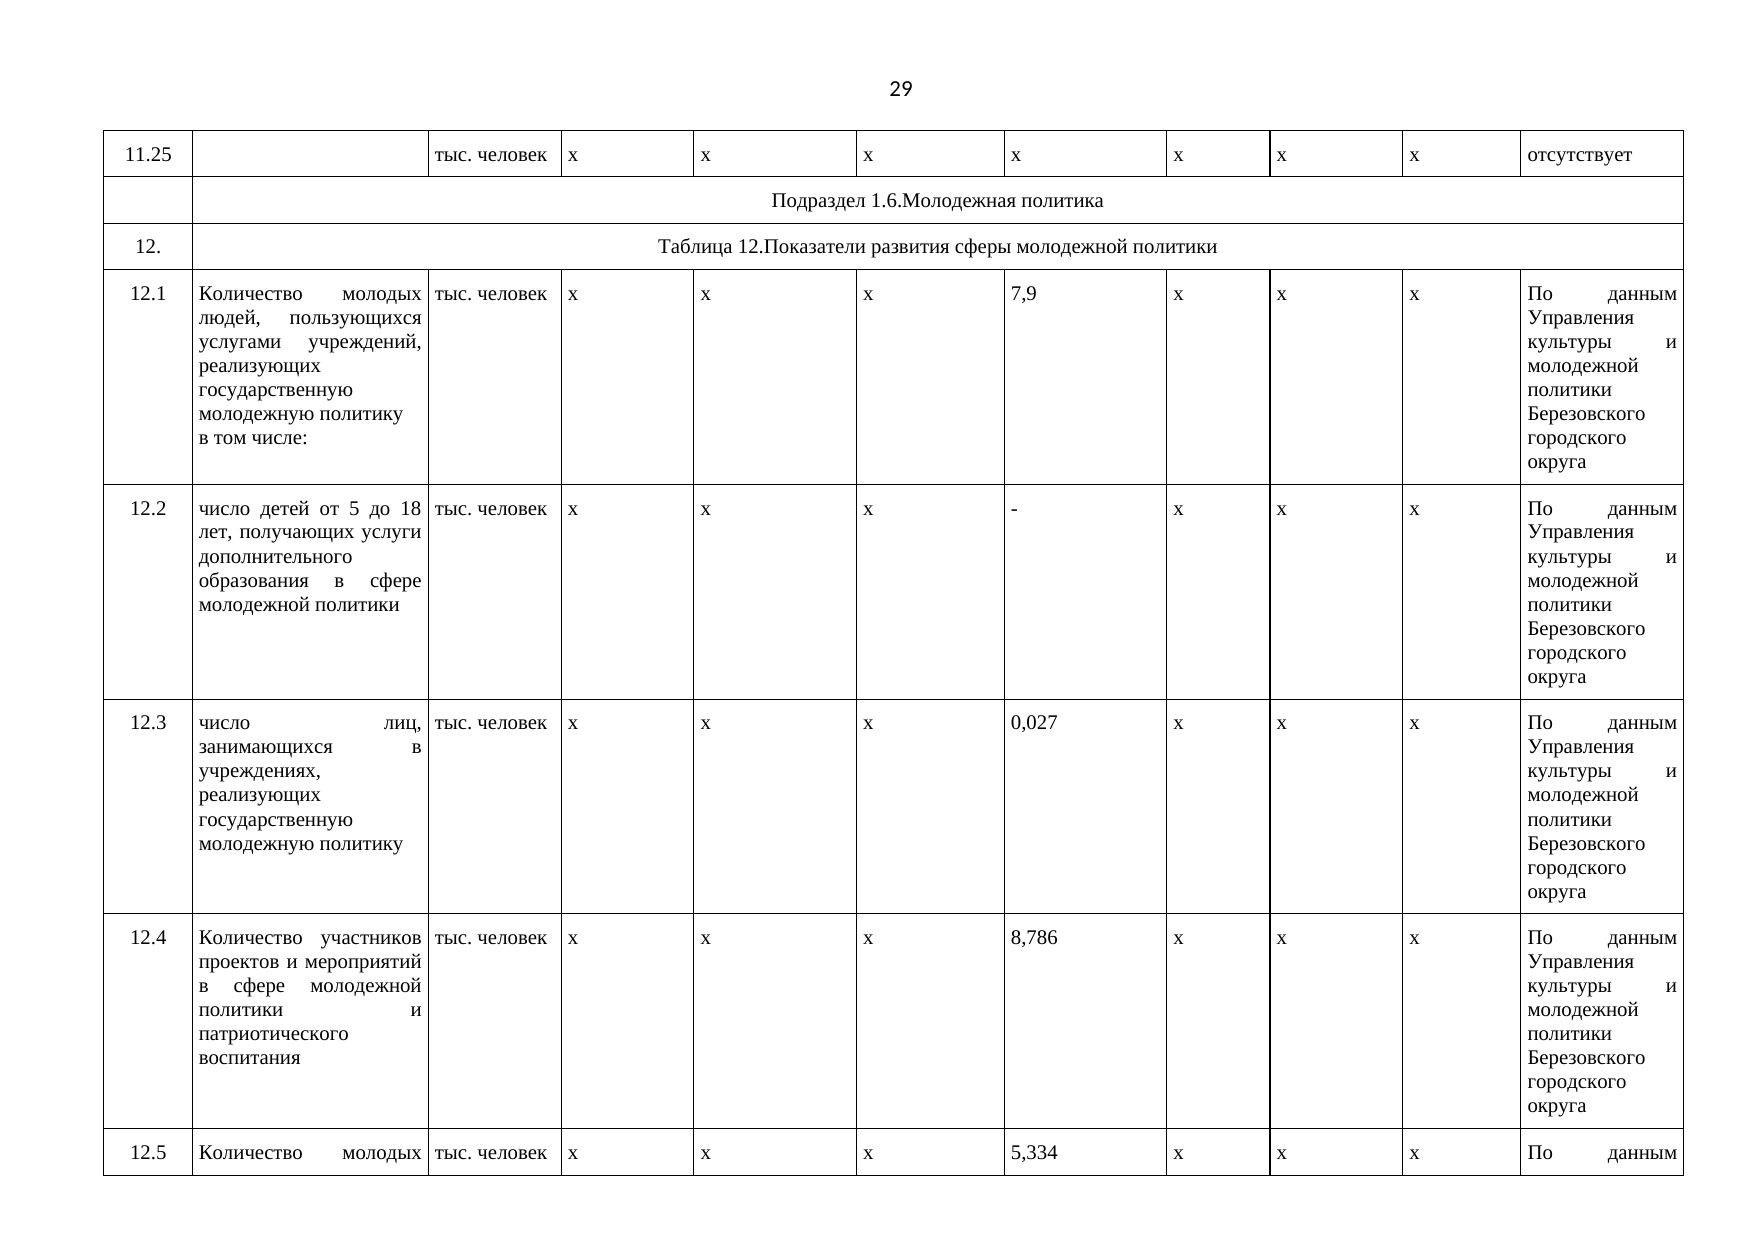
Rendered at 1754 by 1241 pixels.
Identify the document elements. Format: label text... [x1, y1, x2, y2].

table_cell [1521, 1129, 1683, 1174]
table_cell Таблица 12.Показатели развития сферы молодежной политики [193, 224, 1683, 269]
table_cell Подраздел 1.6.Молодежная политика [193, 177, 1683, 223]
table_cell х [1403, 485, 1520, 698]
table_cell х [1271, 485, 1402, 698]
table_cell х [1167, 485, 1269, 698]
table_cell По данным Управления культуры и молодежной политики Березовского городского округа [1521, 485, 1683, 698]
table_cell - [1005, 485, 1166, 698]
table_cell 12. [104, 224, 192, 269]
table_cell тыс. человек [429, 485, 561, 698]
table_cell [193, 1129, 428, 1174]
table_cell тыс. человек [429, 914, 561, 1128]
table_cell х [1167, 700, 1269, 913]
table_cell х [1005, 131, 1166, 176]
table_cell Количество молодых людей, пользующихся услугами учреждений, реализующих государственную молодежную политику в том числе: [193, 270, 428, 484]
table_cell х [1271, 131, 1402, 176]
table_cell Количество участников проектов и мероприятий в сфере молодежной политики и патриотического воспитания [193, 914, 428, 1128]
table_cell х [694, 131, 856, 176]
table_cell 12.2 [104, 485, 192, 698]
table_cell [104, 177, 192, 223]
table_cell х [562, 700, 693, 913]
table_cell число детей от 5 до 18 лет, получающих услуги дополнительного образования в сфере молодежной политики [193, 485, 428, 698]
table_cell 12.1 [104, 270, 192, 484]
table_cell тыс. человек [429, 270, 561, 484]
table_cell По данным Управления культуры и молодежной политики Березовского городского округа [1521, 700, 1683, 913]
table_cell х [694, 700, 856, 913]
table_cell По данным Управления культуры и молодежной политики Березовского городского округа [1521, 914, 1683, 1128]
table_cell 5,334 [1005, 1129, 1166, 1174]
table_cell х [857, 1129, 1004, 1174]
table_cell х [1271, 270, 1402, 484]
table_cell х [1271, 914, 1402, 1128]
table_cell х [694, 914, 856, 1128]
table_cell х [1167, 1129, 1269, 1174]
table_cell тыс. человек [429, 1129, 561, 1174]
table_cell 12.5 [104, 1129, 192, 1174]
table_cell 12.4 [104, 914, 192, 1128]
table_cell х [562, 131, 693, 176]
table_cell х [857, 700, 1004, 913]
table_cell х [1167, 131, 1269, 176]
table_cell отсутствует [1521, 131, 1683, 176]
table_cell тыс. человек [429, 700, 561, 913]
table_cell х [1271, 1129, 1402, 1174]
table_cell [193, 131, 428, 176]
table_cell х [562, 485, 693, 698]
table_cell х [1403, 131, 1520, 176]
table_cell 0,027 [1005, 700, 1166, 913]
table_cell число лиц, занимающихся в учреждениях, реализующих государственную молодежную политику [193, 700, 428, 913]
table_cell х [1167, 914, 1269, 1128]
table_cell х [562, 1129, 693, 1174]
table_cell х [1403, 270, 1520, 484]
table_cell х [857, 485, 1004, 698]
table_cell 12.3 [104, 700, 192, 913]
table_cell х [1403, 914, 1520, 1128]
table_cell х [562, 914, 693, 1128]
table_cell х [857, 914, 1004, 1128]
table_cell 11.25 [104, 131, 192, 176]
table_cell х [1403, 1129, 1520, 1174]
table_cell х [694, 270, 856, 484]
table_cell х [857, 270, 1004, 484]
table_cell х [1403, 700, 1520, 913]
table_cell х [857, 131, 1004, 176]
table_cell х [694, 485, 856, 698]
table_cell тыс. человек [429, 131, 561, 176]
table_cell 8,786 [1005, 914, 1166, 1128]
table_cell х [1271, 700, 1402, 913]
table_cell х [694, 1129, 856, 1174]
table_cell 7,9 [1005, 270, 1166, 484]
table_cell По данным Управления культуры и молодежной политики Березовского городского округа [1521, 270, 1683, 484]
table_cell х [1167, 270, 1269, 484]
table_cell х [562, 270, 693, 484]
